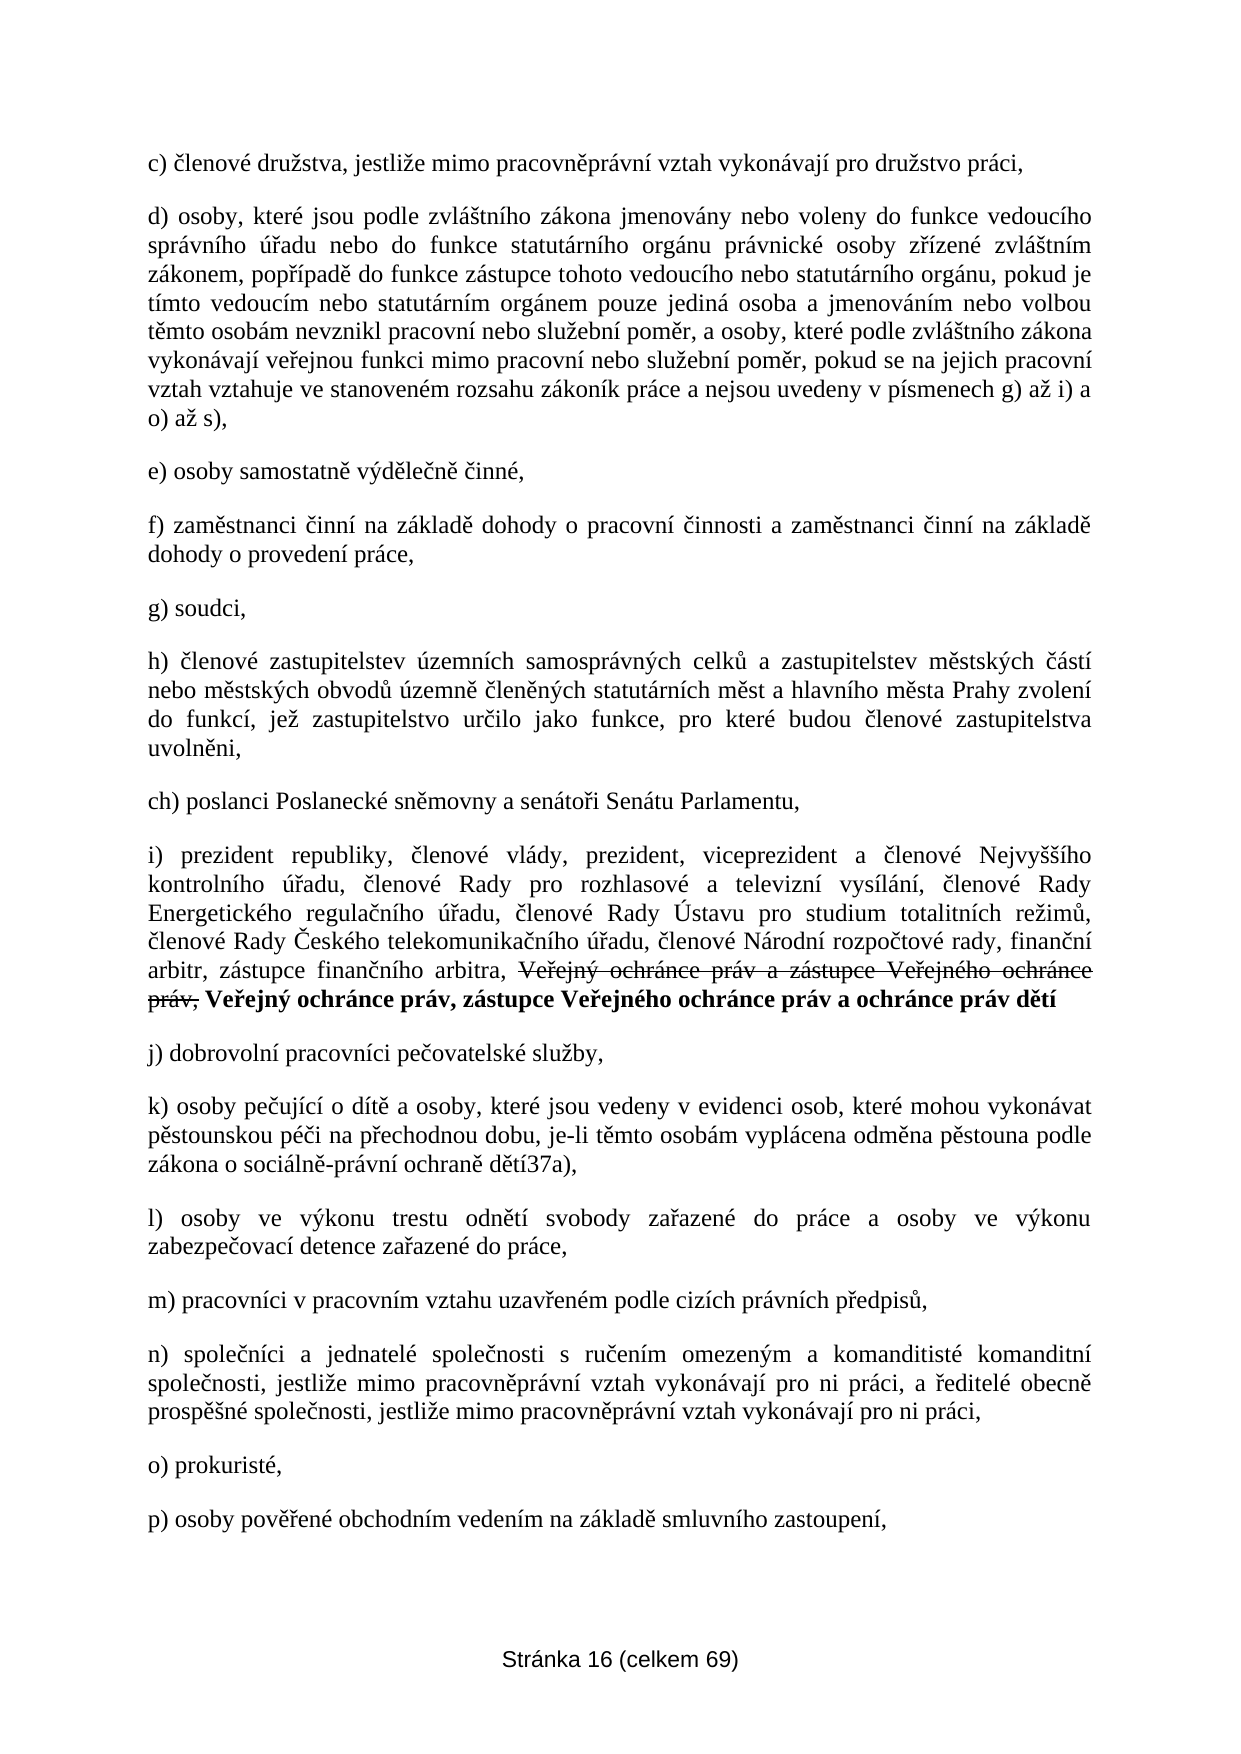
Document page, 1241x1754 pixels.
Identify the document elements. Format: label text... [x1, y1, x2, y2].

text l) osoby ve výkonu trestu odnětí svobody zařazené do práce a osoby ve výkonu zabezpečovací detence zařazené do práce, [148, 1203, 1093, 1260]
text g) soudci, [148, 593, 1093, 621]
text ch) poslanci Poslanecké sněmovny a senátoři Senátu Parlamentu, [148, 786, 1093, 815]
text j) dobrovolní pracovníci pečovatelské služby, [148, 1038, 1093, 1066]
text c) členové družstva, jestliže mimo pracovněprávní vztah vykonávají pro družstvo práci, [148, 148, 1093, 176]
text p) osoby pověřené obchodním vedením na základě smluvního zastoupení, [148, 1504, 1093, 1533]
text n) společníci a jednatelé společnosti s ručením omezeným a komanditisté komanditní společnosti, jestliže mimo pracovněprávní vztah vykonávají pro ni práci, a ředitelé obecně prospěšné společnosti, jestliže mimo pracovněprávní vztah vykonávají pro ni práci, [148, 1339, 1093, 1425]
text m) pracovníci v pracovním vztahu uzavřeném podle cizích právních předpisů, [148, 1285, 1093, 1314]
text i) prezident republiky, členové vlády, prezident, viceprezident a členové Nejvyššího kontrolního úřadu, členové Rady pro rozhlasové a televizní vysílání, členové Rady Energetického regulačního úřadu, členové Rady Ústavu pro studium totalitních režimů, členové Rady Českého telekomunikačního úřadu, členové Národní rozpočtové rady, finanční arbitr, zástupce finančního arbitra, Veřejný ochránce práv a zástupce Veřejného ochránce práv, Veřejný ochránce práv, zástupce Veřejného ochránce práv a ochránce práv dětí [148, 840, 1093, 1013]
text k) osoby pečující o dítě a osoby, které jsou vedeny v evidenci osob, které mohou vykonávat pěstounskou péči na přechodnou dobu, je-li těmto osobám vyplácena odměna pěstouna podle zákona o sociálně-právní ochraně dětí37a), [148, 1091, 1093, 1178]
text f) zaměstnanci činní na základě dohody o pracovní činnosti a zaměstnanci činní na základě dohody o provedení práce, [148, 510, 1093, 568]
text d) osoby, které jsou podle zvláštního zákona jmenovány nebo voleny do funkce vedoucího správního úřadu nebo do funkce statutárního orgánu právnické osoby zřízené zvláštním zákonem, popřípadě do funkce zástupce tohoto vedoucího nebo statutárního orgánu, pokud je tímto vedoucím nebo statutárním orgánem pouze jediná osoba a jmenováním nebo volbou těmto osobám nevznikl pracovní nebo služební poměr, a osoby, které podle zvláštního zákona vykonávají veřejnou funkci mimo pracovní nebo služební poměr, pokud se na jejich pracovní vztah vztahuje ve stanoveném rozsahu zákoník práce a nejsou uvedeny v písmenech g) až i) a o) až s), [148, 201, 1093, 431]
text h) členové zastupitelstev územních samosprávných celků a zastupitelstev městských částí nebo městských obvodů územně členěných statutárních měst a hlavního města Prahy zvolení do funkcí, jež zastupitelstvo určilo jako funkce, pro které budou členové zastupitelstva uvolněni, [148, 646, 1093, 761]
text o) prokuristé, [148, 1450, 1093, 1479]
text e) osoby samostatně výdělečně činné, [148, 456, 1093, 485]
